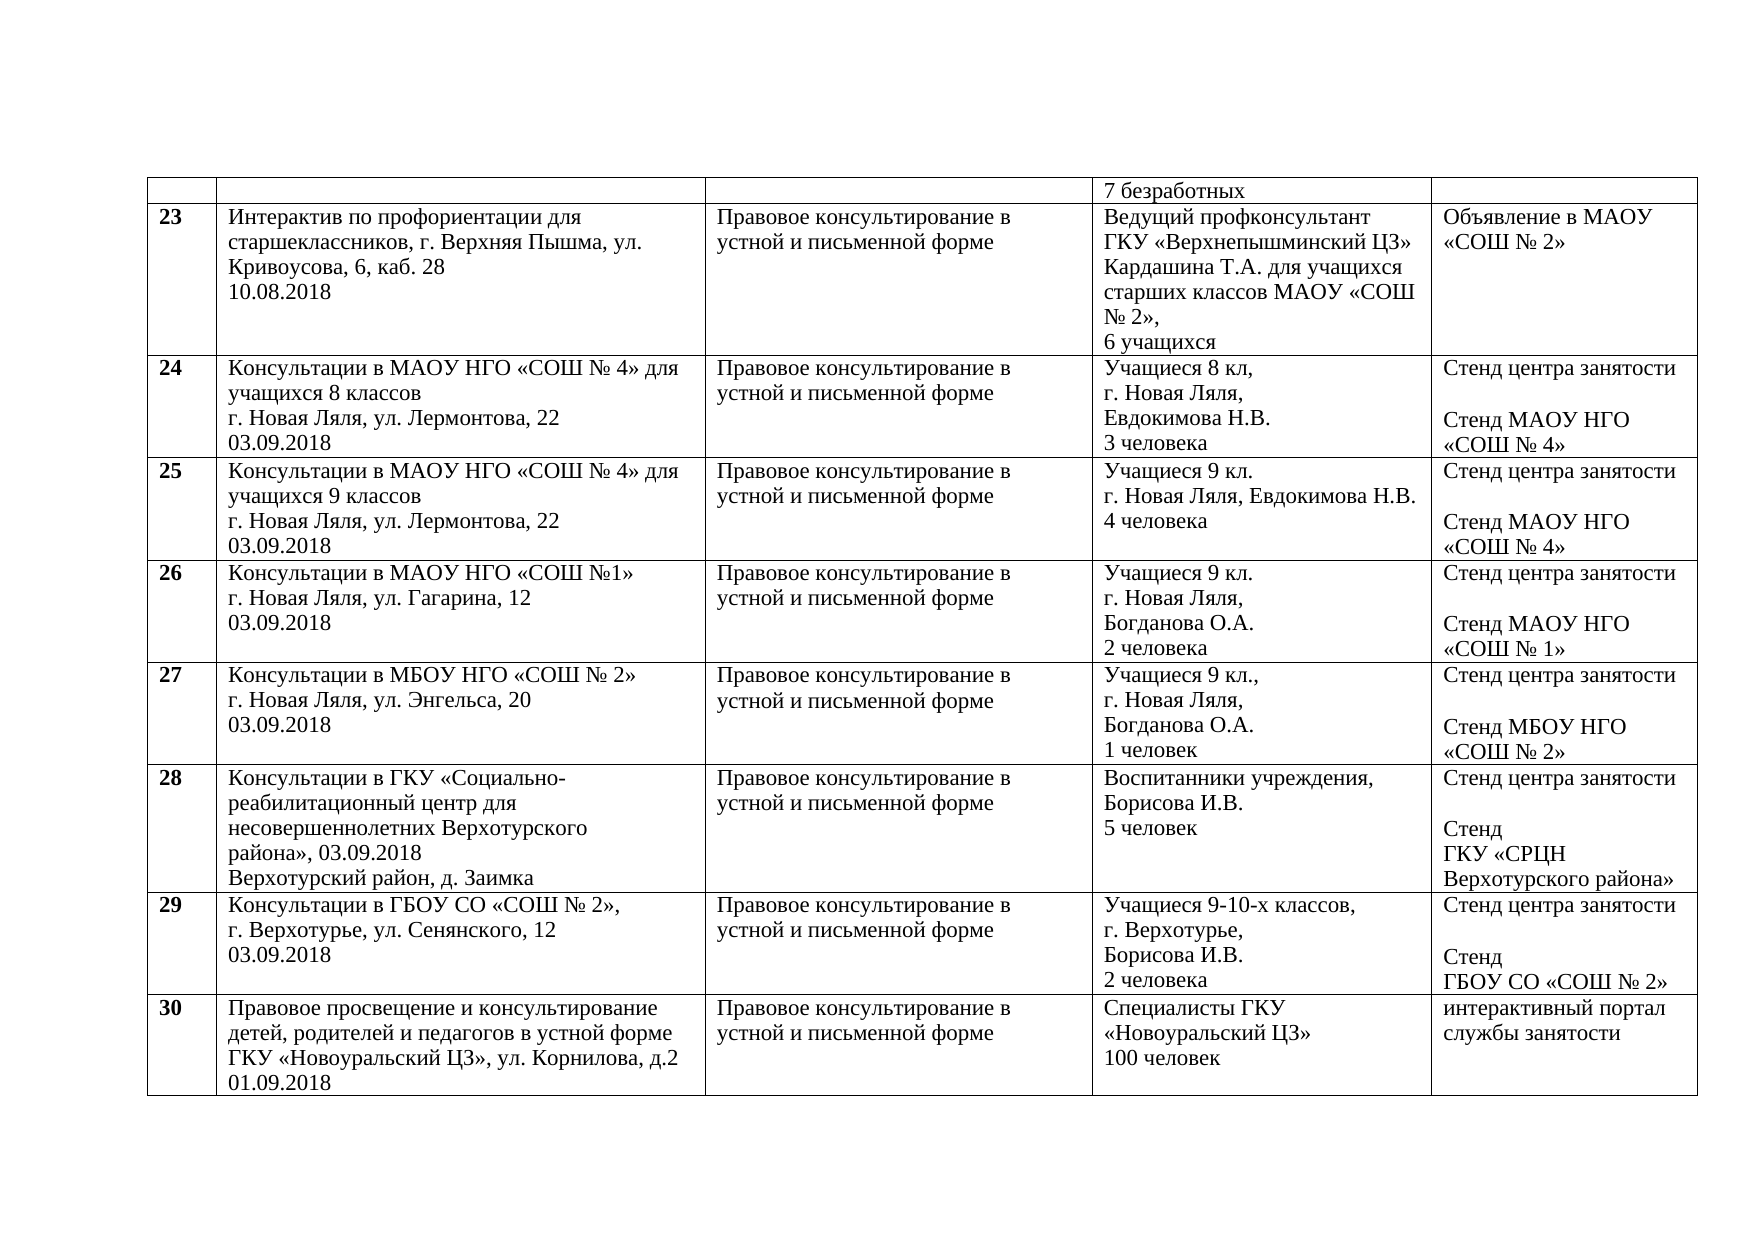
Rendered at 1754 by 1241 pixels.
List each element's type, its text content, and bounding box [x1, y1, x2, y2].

table_cell Правовое консультирование в устной и письменной форме [706, 663, 1092, 764]
table_cell Правовое консультирование в устной и письменной форме [706, 204, 1092, 355]
table_cell Консультации в ГБОУ СО «СОШ № 2», г. Верхотурье, ул. Сенянского, 12 03.09.2018 [217, 893, 705, 994]
table_cell Консультации в МАОУ НГО «СОШ № 4» для учащихся 8 классов г. Новая Ляля, ул. Лермонтова, 22 03.09.2018 [217, 356, 705, 457]
table_cell Консультации в МАОУ НГО «СОШ № 4» для учащихся 9 классов г. Новая Ляля, ул. Лермонтова, 22 03.09.2018 [217, 458, 705, 559]
table_cell Учащиеся 8 кл, г. Новая Ляля, Евдокимова Н.В. 3 человека [1093, 356, 1431, 457]
table_cell Стенд центра занятости Стенд МАОУ НГО «СОШ № 4» [1432, 356, 1697, 457]
table_cell Консультации в МАОУ НГО «СОШ №1» г. Новая Ляля, ул. Гагарина, 12 03.09.2018 [217, 561, 705, 662]
table_cell 26 [148, 561, 216, 662]
table_cell 28 [148, 765, 216, 892]
table_cell Правовое консультирование в устной и письменной форме [706, 561, 1092, 662]
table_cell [1432, 178, 1697, 203]
table_cell Стенд центра занятости Стенд МБОУ НГО «СОШ № 2» [1432, 663, 1697, 764]
table_cell Учащиеся 9 кл. г. Новая Ляля, Богданова О.А. 2 человека [1093, 561, 1431, 662]
table_cell Консультации в МБОУ НГО «СОШ № 2» г. Новая Ляля, ул. Энгельса, 20 03.09.2018 [217, 663, 705, 764]
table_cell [706, 178, 1092, 203]
table_cell Объявление в МАОУ «СОШ № 2» [1432, 204, 1697, 355]
table_cell 24 [148, 356, 216, 457]
table_cell 22 [148, 178, 216, 203]
table_cell Стенд центра занятости Стенд ГБОУ СО «СОШ № 2» [1432, 893, 1697, 994]
table_cell Стенд центра занятости Стенд ГКУ «СРЦН Верхотурского района» [1432, 765, 1697, 892]
table_cell Стенд центра занятости Стенд МАОУ НГО «СОШ № 4» [1432, 458, 1697, 559]
table_cell 23 [148, 204, 216, 355]
table_cell Стенд центра занятости Стенд МАОУ НГО «СОШ № 1» [1432, 561, 1697, 662]
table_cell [706, 995, 1092, 1095]
table_cell Правовое консультирование в устной и письменной форме [706, 765, 1092, 892]
table_cell 30 [148, 995, 216, 1095]
table_cell Учащиеся 9 кл. г. Новая Ляля, Евдокимова Н.В. 4 человека [1093, 458, 1431, 559]
table_cell Специалисты ГКУ «Новоуральский ЦЗ» 100 человек [1093, 995, 1431, 1095]
table_cell Консультации в ГКУ «Социально-реабилитационный центр для несовершеннолетних Верхотурского района», 03.09.2018 Верхотурский район, д. Заимка [217, 765, 705, 892]
table_cell 25 [148, 458, 216, 559]
table_cell Воспитанники учреждения, Борисова И.В. 5 человек [1093, 765, 1431, 892]
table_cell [1432, 995, 1697, 1095]
table_cell Правовое консультирование в устной и письменной форме [706, 893, 1092, 994]
table_cell Учащиеся 9-10-х классов, г. Верхотурье, Борисова И.В. 2 человека [1093, 893, 1431, 994]
table_cell 29 [148, 893, 216, 994]
table_cell Правовое просвещение и консультирование детей, родителей и педагогов в устной форме ГКУ «Новоуральский ЦЗ», ул. Корнилова, д.2 01.09.2018 [217, 995, 705, 1095]
table_cell Ведущий профконсультант ГКУ «Верхнепышминский ЦЗ» Кардашина Т.А. для учащихся старших классов МАОУ «СОШ № 2», 6 учащихся [1093, 204, 1431, 355]
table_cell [217, 178, 705, 203]
table_cell Правовое консультирование в устной и письменной форме [706, 458, 1092, 559]
table_cell Интерактив по профориентации для старшеклассников, г. Верхняя Пышма, ул. Кривоусова, 6, каб. 28 10.08.2018 [217, 204, 705, 355]
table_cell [1093, 178, 1431, 203]
table_cell Правовое консультирование в устной и письменной форме [706, 356, 1092, 457]
table_cell 27 [148, 663, 216, 764]
table_cell Учащиеся 9 кл., г. Новая Ляля, Богданова О.А. 1 человек [1093, 663, 1431, 764]
